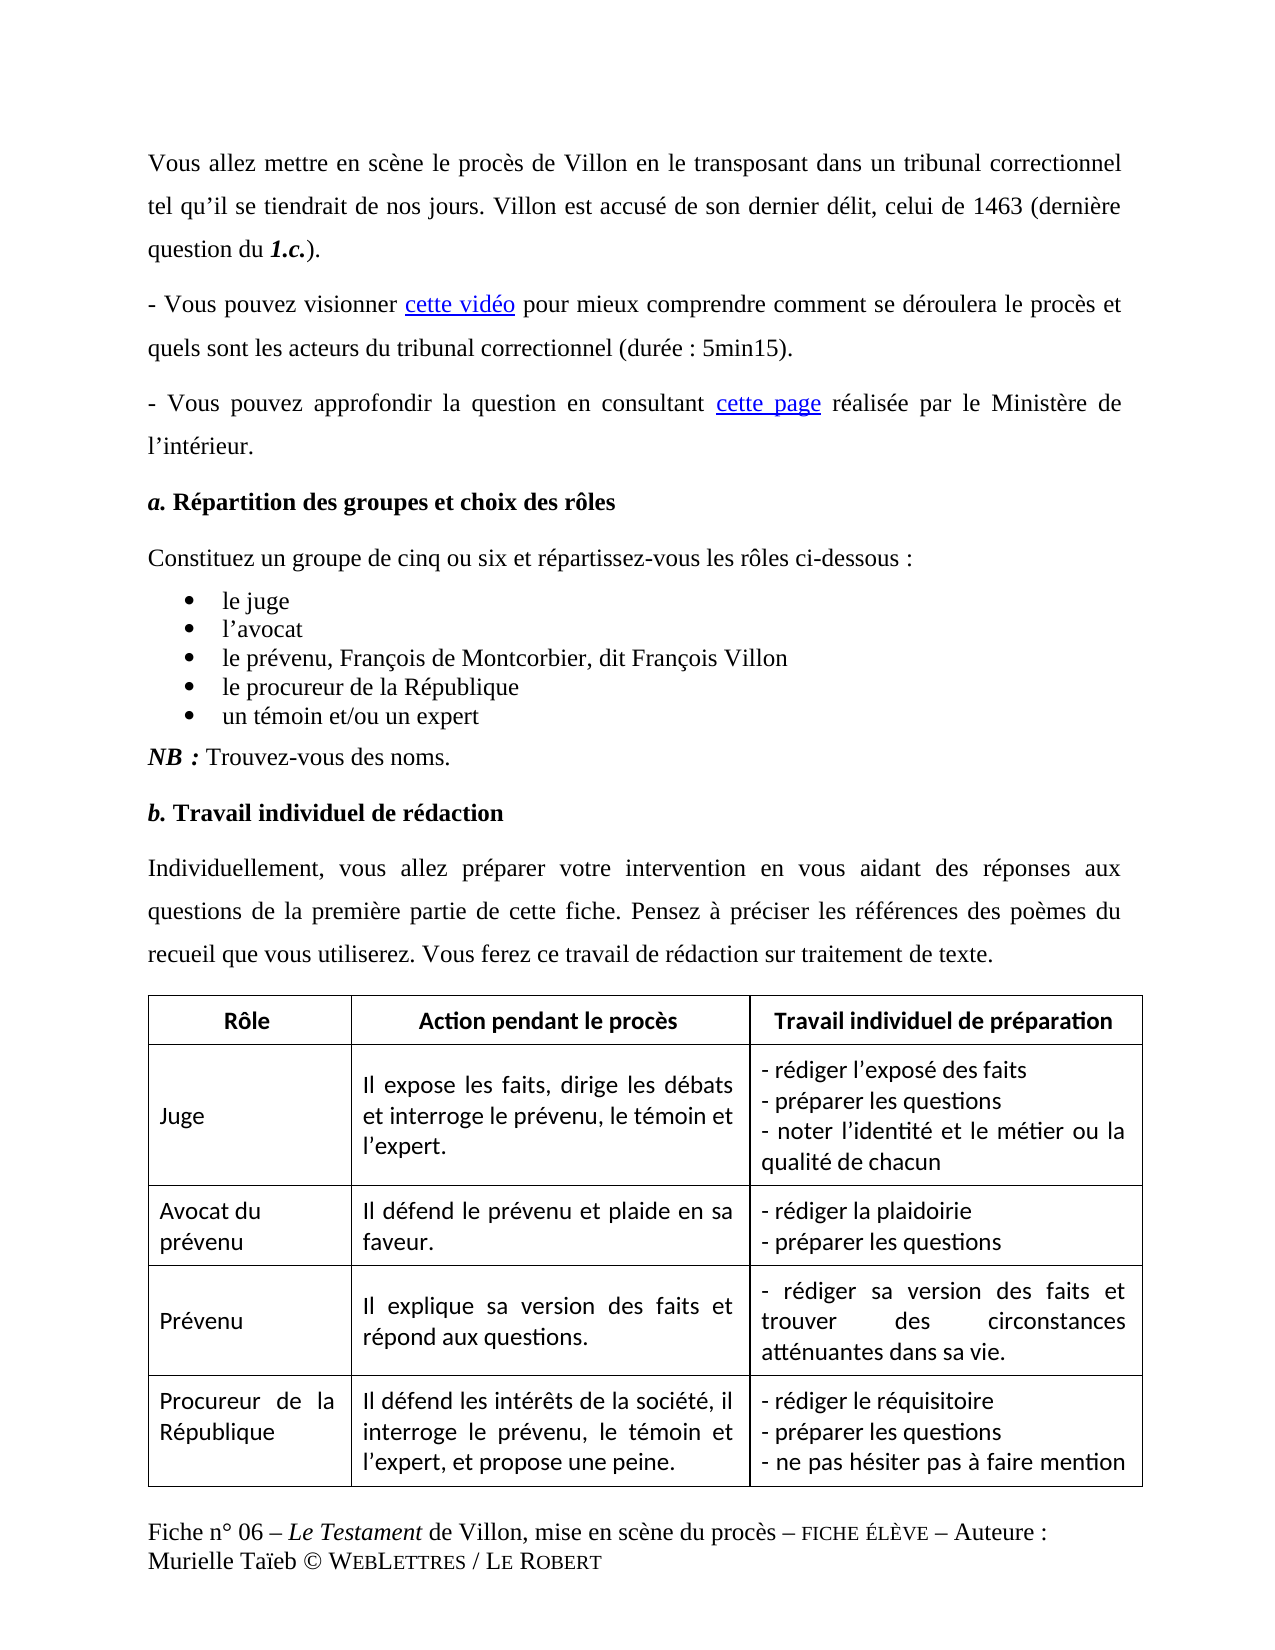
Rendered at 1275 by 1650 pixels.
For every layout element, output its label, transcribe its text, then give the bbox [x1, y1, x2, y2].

table_cell Il explique sa version des faits et répond aux questions. [352, 1266, 749, 1375]
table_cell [149, 1376, 351, 1486]
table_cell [751, 1376, 1142, 1486]
list le prévenu, François de Montcorbier, dit François Villon [185, 643, 1122, 672]
text a. Répartition des groupes et choix des rôles [148, 487, 1122, 516]
table_cell Juge [149, 1045, 351, 1185]
list l’avocat [185, 614, 1122, 643]
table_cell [352, 1376, 749, 1486]
table_cell Il défend le prévenu et plaide en sa faveur. [352, 1186, 749, 1265]
text Individuellement, vous allez préparer votre intervention en vous aidant des réponses aux questions de la première partie de cette fiche. Pensez à préciser les références des poèmes du recueil que vous utiliserez. Vous ferez ce travail de rédaction sur traitement de texte. [148, 853, 1122, 968]
table_cell Avocat du prévenu [149, 1186, 351, 1265]
text b. Travail individuel de rédaction [148, 798, 1122, 826]
table_cell - rédiger l’exposé des faits - préparer les questions - noter l’identité et le métier ou la qualité de chacun [751, 1045, 1142, 1185]
table_header Travail individuel de préparation [751, 996, 1142, 1044]
text - Vous pouvez approfondir la question en consultant cette page réalisée par le Ministère de l’intérieur. [148, 388, 1122, 460]
table_header Rôle [149, 996, 351, 1044]
text Constituez un groupe de cinq ou six et répartissez-vous les rôles ci-dessous : [148, 543, 1122, 571]
table_cell Prévenu [149, 1266, 351, 1375]
table_cell Il expose les faits, dirige les débats et interroge le prévenu, le témoin et l’expert. [352, 1045, 749, 1185]
list le juge [185, 586, 1122, 614]
text Vous allez mettre en scène le procès de Villon en le transposant dans un tribunal correctionnel tel qu’il se tiendrait de nos jours. Villon est accusé de son dernier délit, celui de 1463 (dernière question du 1.c.). [148, 148, 1122, 263]
text - Vous pouvez visionner cette vidéo pour mieux comprendre comment se déroulera le procès et quels sont les acteurs du tribunal correctionnel (durée : 5min15). [148, 289, 1122, 361]
list un témoin et/ou un expert [185, 701, 1122, 729]
table_header Action pendant le procès [352, 996, 749, 1044]
table_cell - rédiger sa version des faits et trouver des circonstances atténuantes dans sa vie. [751, 1266, 1142, 1375]
list le procureur de la République [185, 672, 1122, 701]
text NB : Trouvez-vous des noms. [148, 742, 1122, 771]
table_cell - rédiger la plaidoirie - préparer les questions [751, 1186, 1142, 1265]
